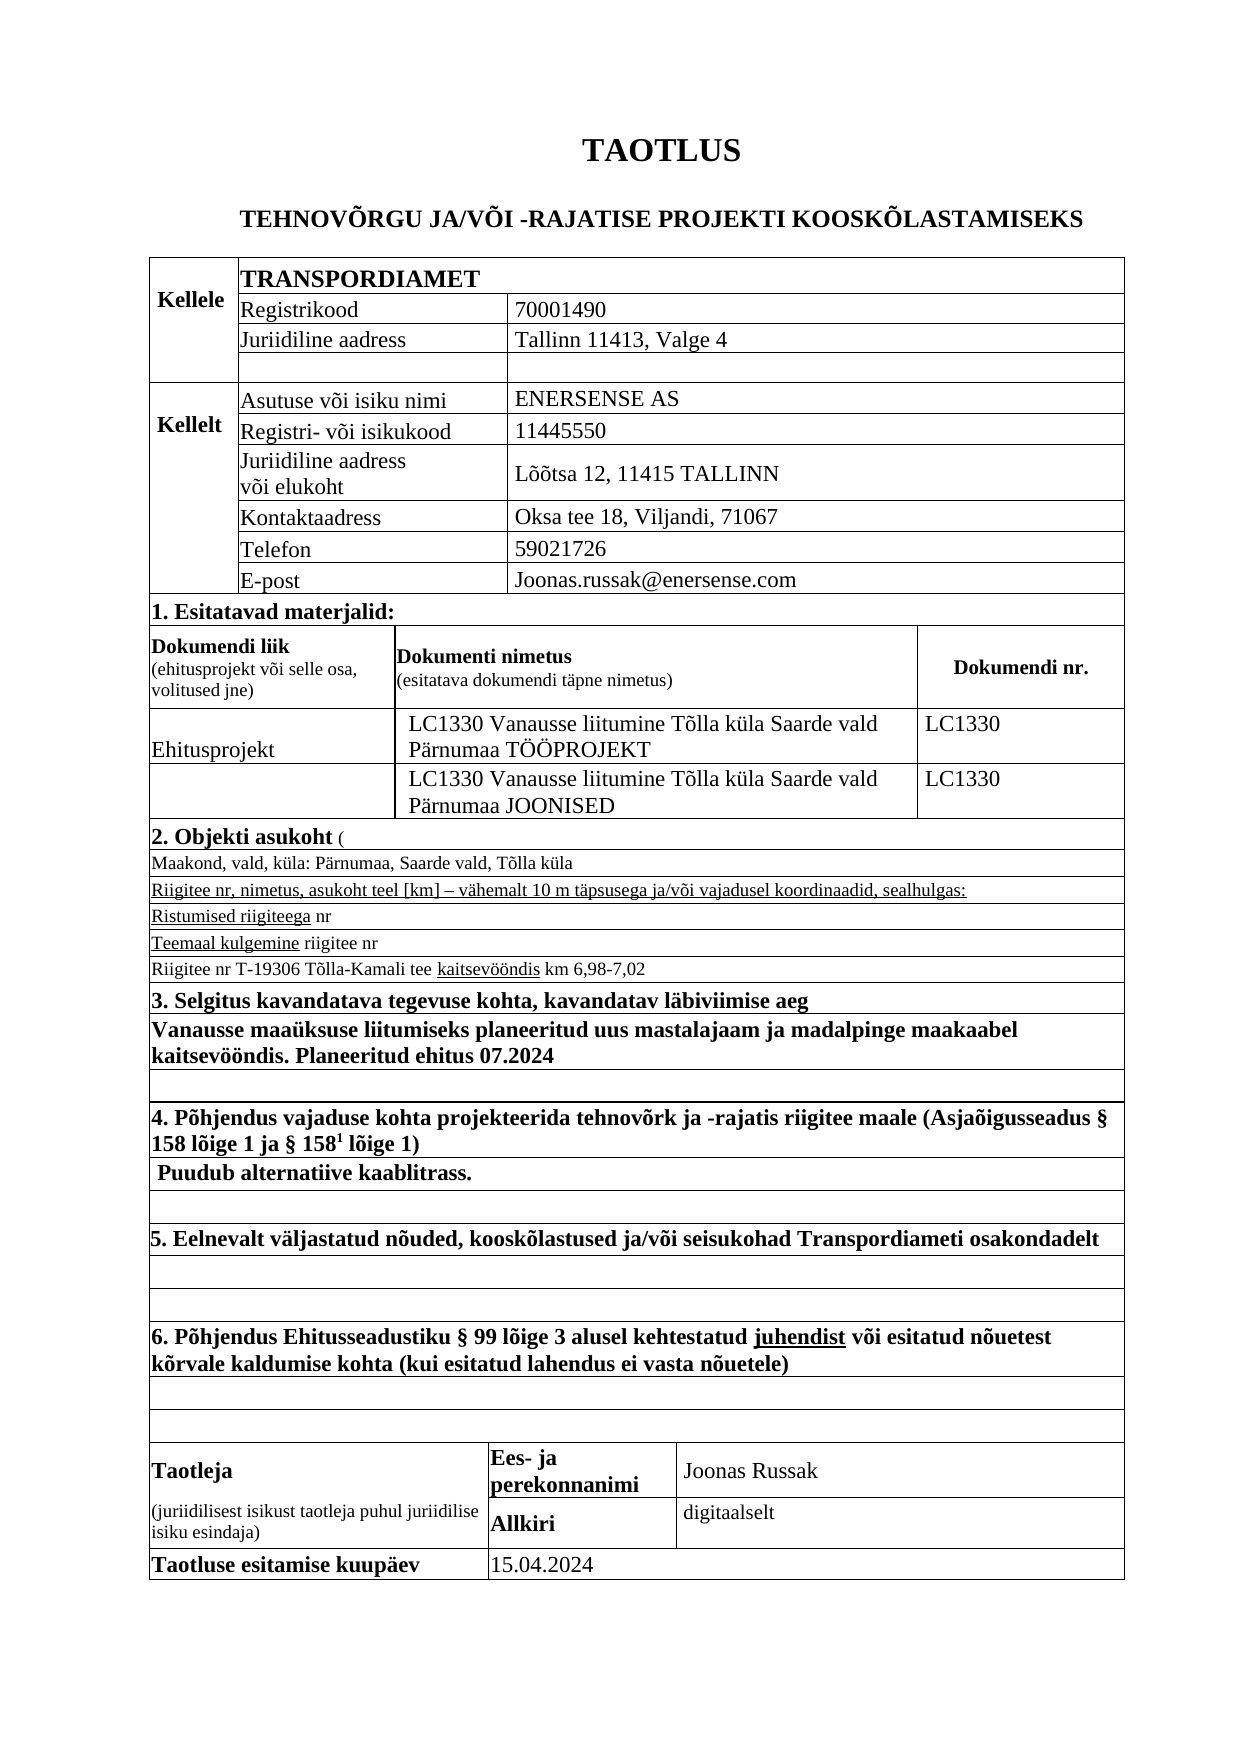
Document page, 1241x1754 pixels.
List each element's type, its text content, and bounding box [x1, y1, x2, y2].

table_cell Dokumendi nr. [918, 626, 1124, 707]
table_cell LC1330 [918, 764, 1124, 818]
table_header Kellele [150, 258, 238, 382]
table_cell Registri- või isikukood [239, 414, 507, 444]
table_cell Dokumendi liik (ehitusprojekt või selle osa, volitused jne) [150, 626, 394, 707]
table_cell 4. Põhjendus vajaduse kohta projekteerida tehnovõrk ja -rajatis riigitee maale (Asjaõigusseadus § 158 lõige 1 ja § 1581 lõige 1) [150, 1103, 1124, 1157]
table_cell [150, 1256, 1124, 1288]
table_cell Registrikood [239, 294, 507, 322]
table_cell Juriidiline aadress [239, 324, 507, 352]
table_cell 11445550 [508, 414, 1124, 444]
table_cell Taotleja [150, 1443, 488, 1497]
table_cell Tallinn 11413, Valge 4 [508, 324, 1124, 352]
table_cell Teemaal kulgemine riigitee nr [150, 930, 1124, 956]
table_cell Maakond, vald, küla: Pärnumaa, Saarde vald, Tõlla küla [150, 850, 1124, 876]
table_cell (juriidilisest isikust taotleja puhul juriidilise isiku esindaja) [150, 1497, 488, 1548]
table_cell 1. Esitatavad materjalid: [150, 594, 1124, 624]
text TEHNOVÕRGU JA/VÕI -RAJATISE PROJEKTI KOOSKÕLASTAMISEKS [177, 204, 1146, 233]
table_cell 15.04.2024 [489, 1549, 1124, 1579]
table_cell Dokumenti nimetus (esitatava dokumendi täpne nimetus) [396, 626, 917, 707]
table_cell Kellelt [150, 383, 238, 593]
text TAOTLUS [177, 130, 1146, 168]
table_cell LC1330 Vanausse liitumine Tõlla küla Saarde vald Pärnumaa TÖÖPROJEKT [396, 709, 917, 763]
table_cell Allkiri [489, 1498, 676, 1548]
table_cell [150, 1191, 1124, 1222]
table_cell Joonas.russak@enersense.com [508, 563, 1124, 593]
table_cell Kontaktaadress [239, 501, 507, 531]
table_cell ENERSENSE AS [508, 383, 1124, 413]
table_cell 2. Objekti asukoht ( [150, 819, 1124, 849]
table_cell Telefon [239, 532, 507, 562]
table_cell 5. Eelnevalt väljastatud nõuded, kooskõlastused ja/või seisukohad Transpordiameti osakondadelt [150, 1224, 1124, 1255]
table_cell LC1330 Vanausse liitumine Tõlla küla Saarde vald Pärnumaa JOONISED [396, 764, 917, 818]
table_cell 70001490 [508, 294, 1124, 322]
table_cell [150, 1070, 1124, 1101]
table_cell [239, 353, 507, 382]
table_cell 3. Selgitus kavandatava tegevuse kohta, kavandatav läbiviimise aeg [150, 983, 1124, 1013]
table_cell Ees- ja perekonnanimi [489, 1443, 676, 1497]
table_cell Riigitee nr T-19306 Tõlla-Kamali tee kaitsevööndis km 6,98-7,02 [150, 957, 1124, 982]
table_cell Riigitee nr, nimetus, asukoht teel [km] – vähemalt 10 m täpsusega ja/või vajadusel koordinaadid, sealhulgas: [150, 877, 1124, 902]
table_cell Oksa tee 18, Viljandi, 71067 [508, 501, 1124, 531]
table_cell 6. Põhjendus Ehitusseadustiku § 99 lõige 3 alusel kehtestatud juhendist või esitatud nõuetest kõrvale kaldumise kohta (kui esitatud lahendus ei vasta nõuetele) [150, 1322, 1124, 1376]
table_cell [150, 1410, 1124, 1442]
table_cell 59021726 [508, 532, 1124, 562]
table_cell [150, 1377, 1124, 1409]
table_cell Juriidiline aadress või elukoht [239, 445, 507, 499]
table_cell E-post [239, 563, 507, 593]
table_cell Lõõtsa 12, 11415 TALLINN [508, 445, 1124, 499]
table_cell Ristumised riigiteega nr [150, 904, 1124, 929]
table_header TRANSPORDIAMET [239, 258, 1124, 293]
table_cell [508, 353, 1124, 382]
table_cell LC1330 [918, 709, 1124, 763]
table_cell Vanausse maaüksuse liitumiseks planeeritud uus mastalajaam ja madalpinge maakaabel kaitsevööndis. Planeeritud ehitus 07.2024 [150, 1014, 1124, 1069]
table_cell [150, 1289, 1124, 1321]
table_cell Puudub alternatiive kaablitrass. [150, 1158, 1124, 1189]
table_cell Asutuse või isiku nimi [239, 383, 507, 413]
table_cell Taotluse esitamise kuupäev [150, 1549, 488, 1579]
table_cell digitaalselt [677, 1498, 1124, 1548]
table_cell Joonas Russak [677, 1443, 1124, 1497]
table_cell Ehitusprojekt [150, 709, 394, 763]
table_cell [150, 764, 394, 818]
